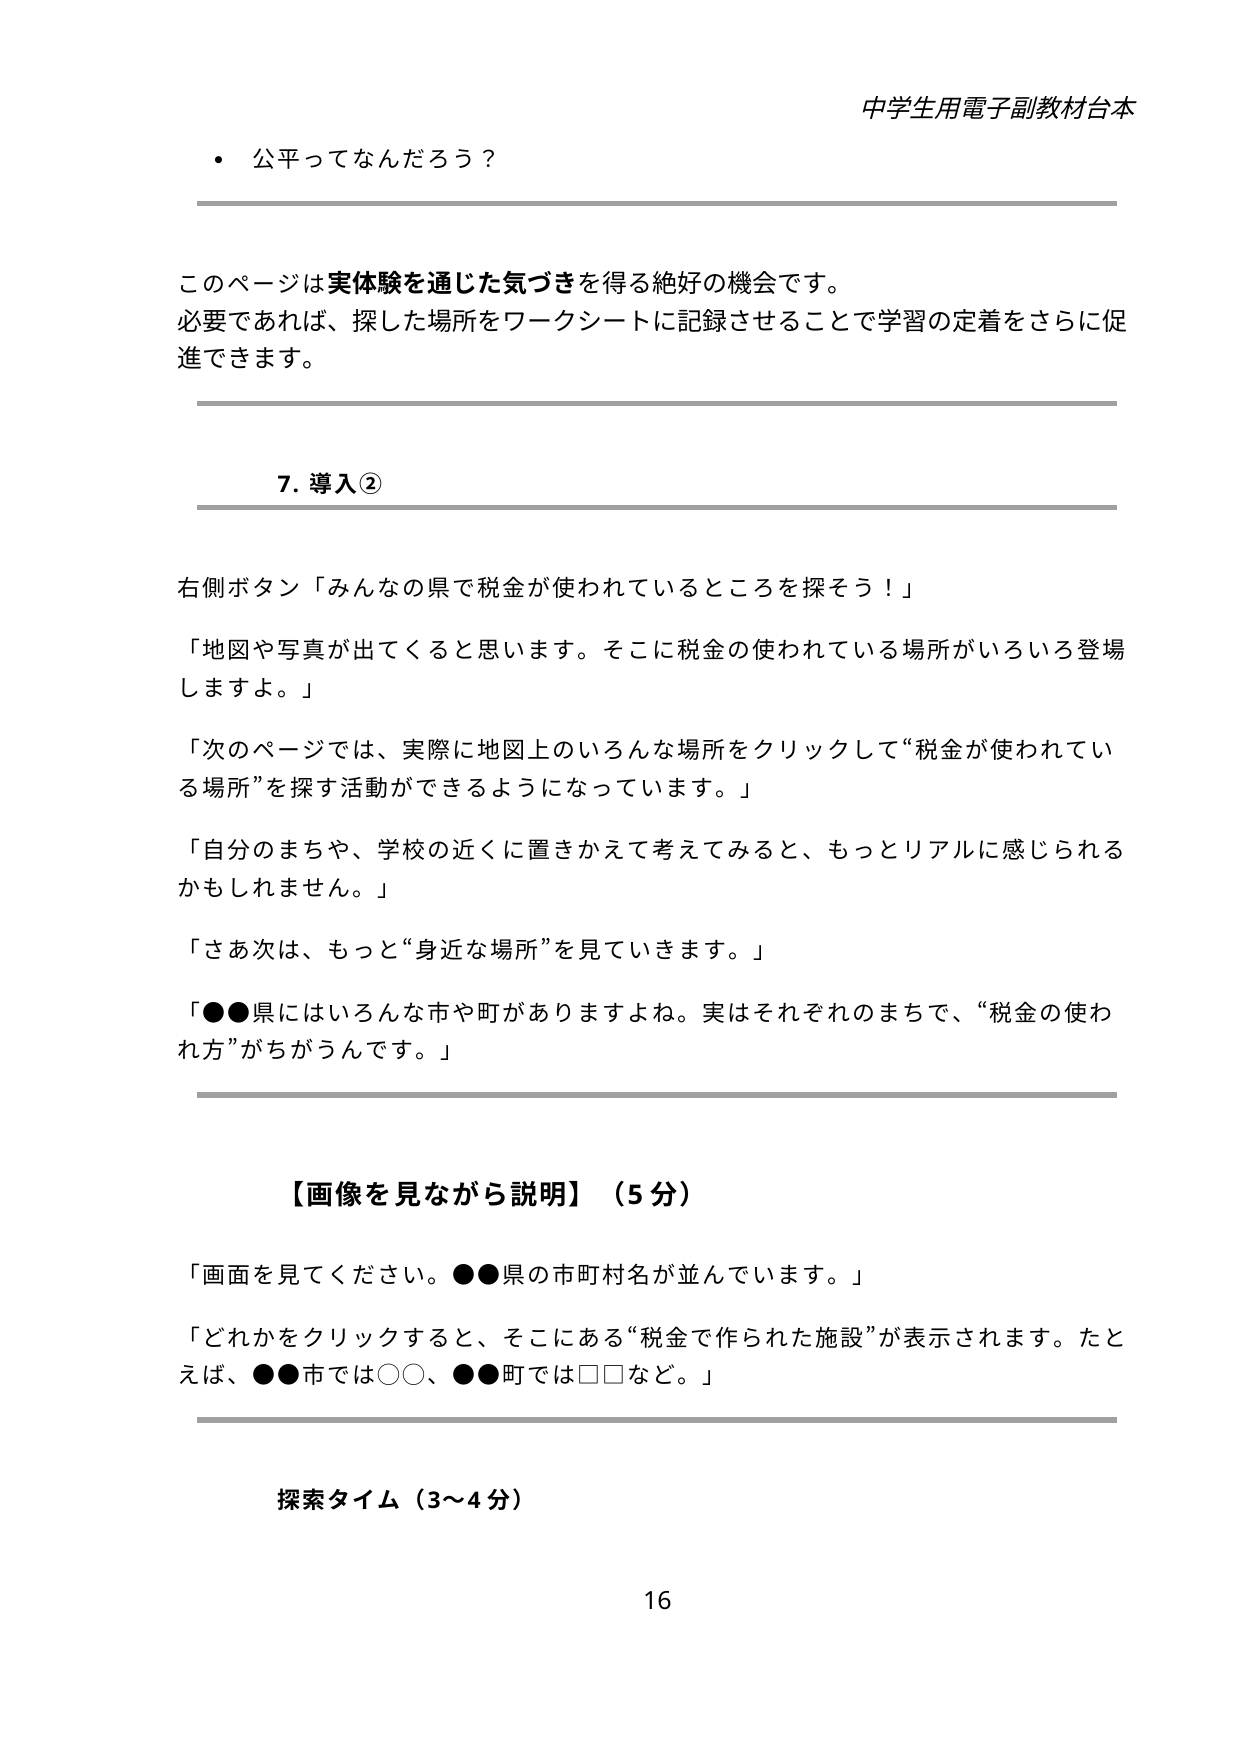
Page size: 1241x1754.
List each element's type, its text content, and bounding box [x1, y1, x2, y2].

text 「どれかをクリックすると、そこにある“税金で作られた施設”が表示されます。たとえば、●●市では◯◯、●●町では□□など。」 [177, 1317, 1137, 1392]
text 「さあ次は、もっと“身近な場所”を見ていきます。」 [177, 930, 1137, 967]
text 「自分のまちや、学校の近くに置きかえて考えてみると、もっとリアルに感じられるかもしれません。」 [177, 830, 1137, 905]
text 「画面を見てください。●●県の市町村名が並んでいます。」 [177, 1255, 1137, 1292]
text 右側ボタン「みんなの県で税金が使われているところを探そう！」 [177, 567, 1137, 605]
subtitle 探索タイム（3〜4分） [277, 1480, 1137, 1517]
text このページは実体験を通じた気づきを得る絶好の機会です。 必要であれば、探した場所をワークシートに記録させることで学習の定着をさらに促進できます。 [177, 263, 1137, 376]
subtitle 【画像を見ながら説明】（5分） [277, 1155, 1137, 1230]
text 「地図や写真が出てくると思います。そこに税金の使われている場所がいろいろ登場しますよ。」 [177, 630, 1137, 705]
text 「●●県にはいろんな市や町がありますよね。実はそれぞれのまちで、“税金の使われ方”がちがうんです。」 [177, 992, 1137, 1067]
list 公平ってなんだろう？ [215, 138, 1137, 176]
subtitle 7. 導入② [277, 463, 1137, 501]
text 「次のページでは、実際に地図上のいろんな場所をクリックして“税金が使われている場所”を探す活動ができるようになっています。」 [177, 730, 1137, 805]
